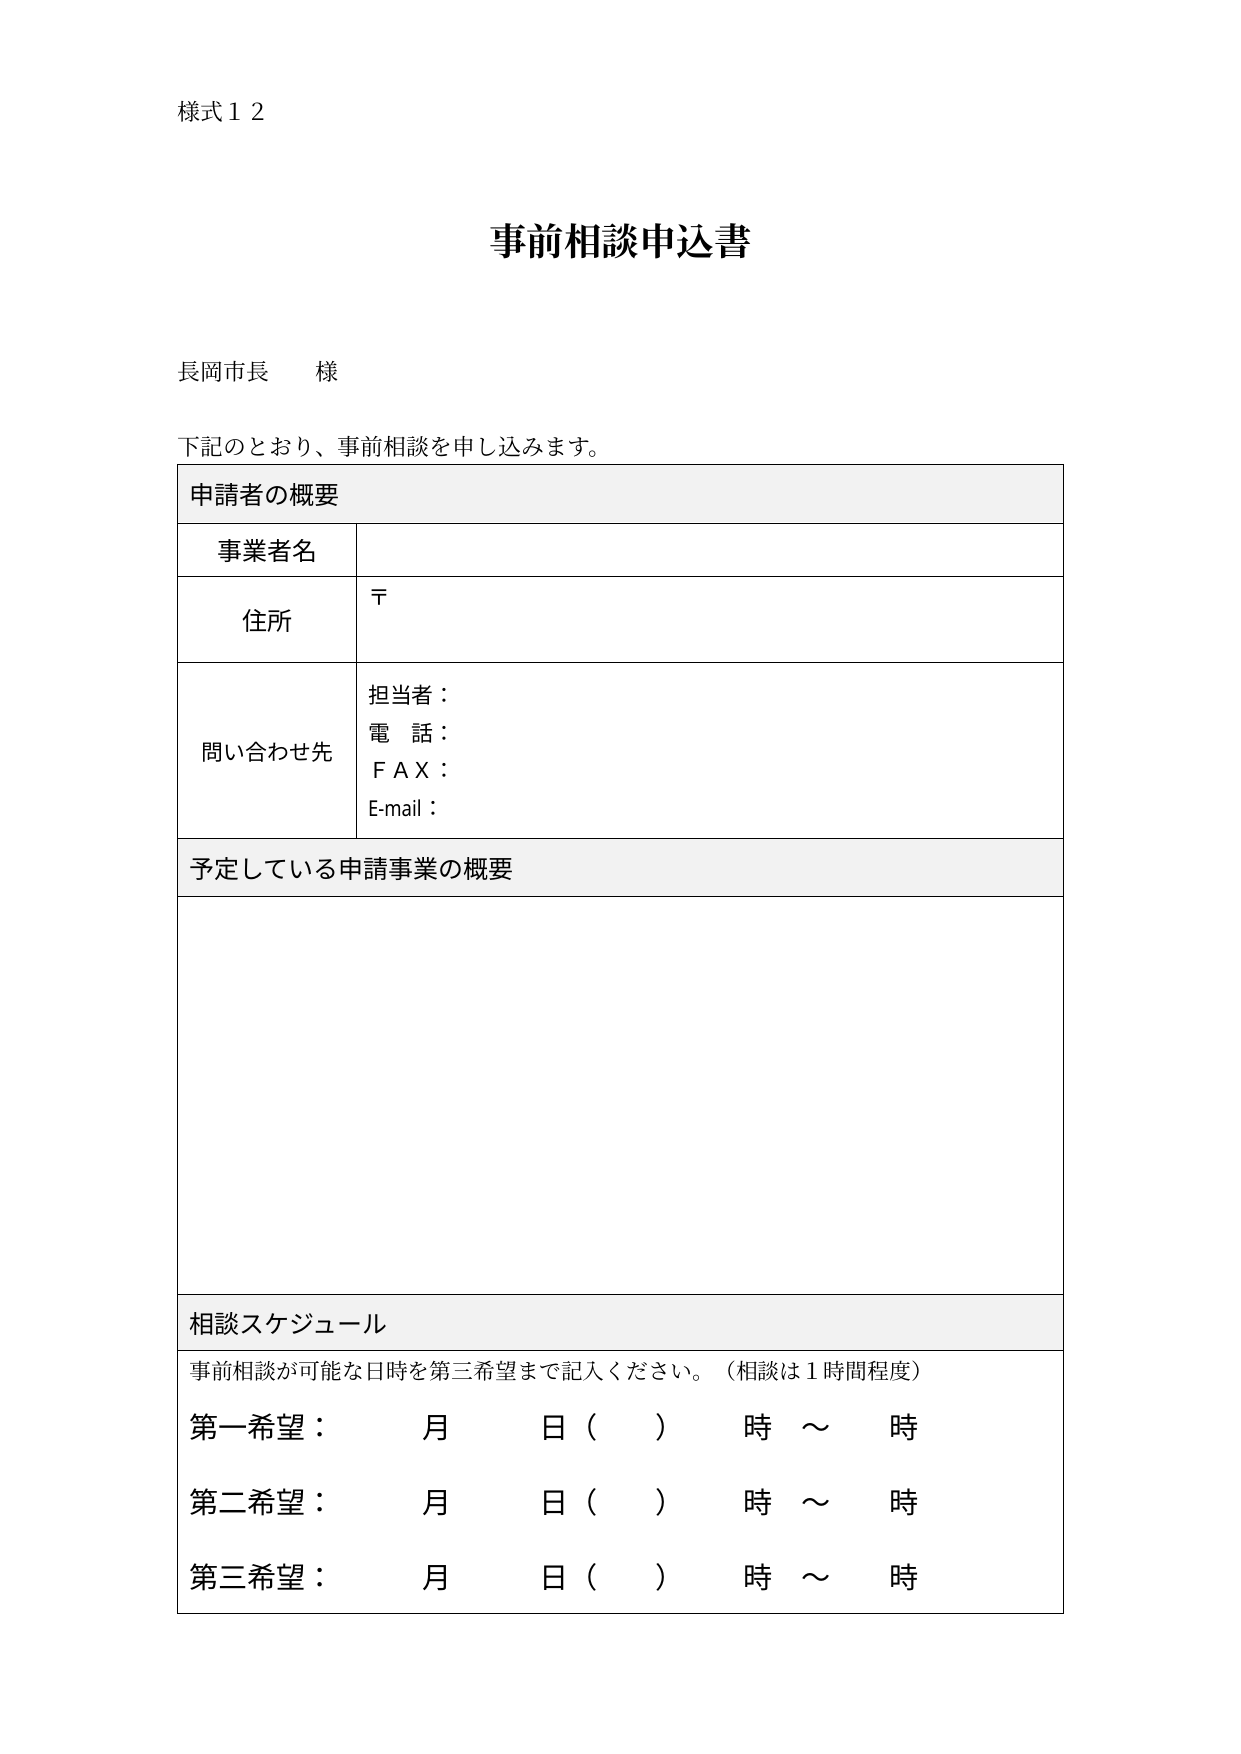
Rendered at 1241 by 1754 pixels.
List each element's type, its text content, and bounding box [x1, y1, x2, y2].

table_cell [178, 897, 1063, 1294]
text 事前相談申込書 [177, 201, 1063, 276]
text 下記のとおり、事前相談を申し込みます。 [177, 426, 1063, 464]
table_cell 問い合わせ先 [178, 663, 356, 838]
table_cell 事前相談が可能な日時を第三希望まで記入ください。（相談は１時間程度） 第一希望： 月 日（ ） 時 ～ 時 第二希望： 月 日（ ） 時 ～ 時 第三希望： 月 日（ ） 時 ～ 時 [178, 1351, 1063, 1613]
table_cell 住所 [178, 577, 356, 662]
table_cell 〒 [357, 577, 1063, 662]
table_header 申請者の概要 [178, 465, 1063, 522]
table_cell 担当者： 電 話： ＦＡＸ： E‐mail： [357, 663, 1063, 838]
table_cell [357, 524, 1063, 576]
text 長岡市長 様 [177, 351, 1063, 389]
table_cell 予定している申請事業の概要 [178, 839, 1063, 896]
table_cell 事業者名 [178, 524, 356, 576]
table_cell 相談スケジュール [178, 1295, 1063, 1350]
